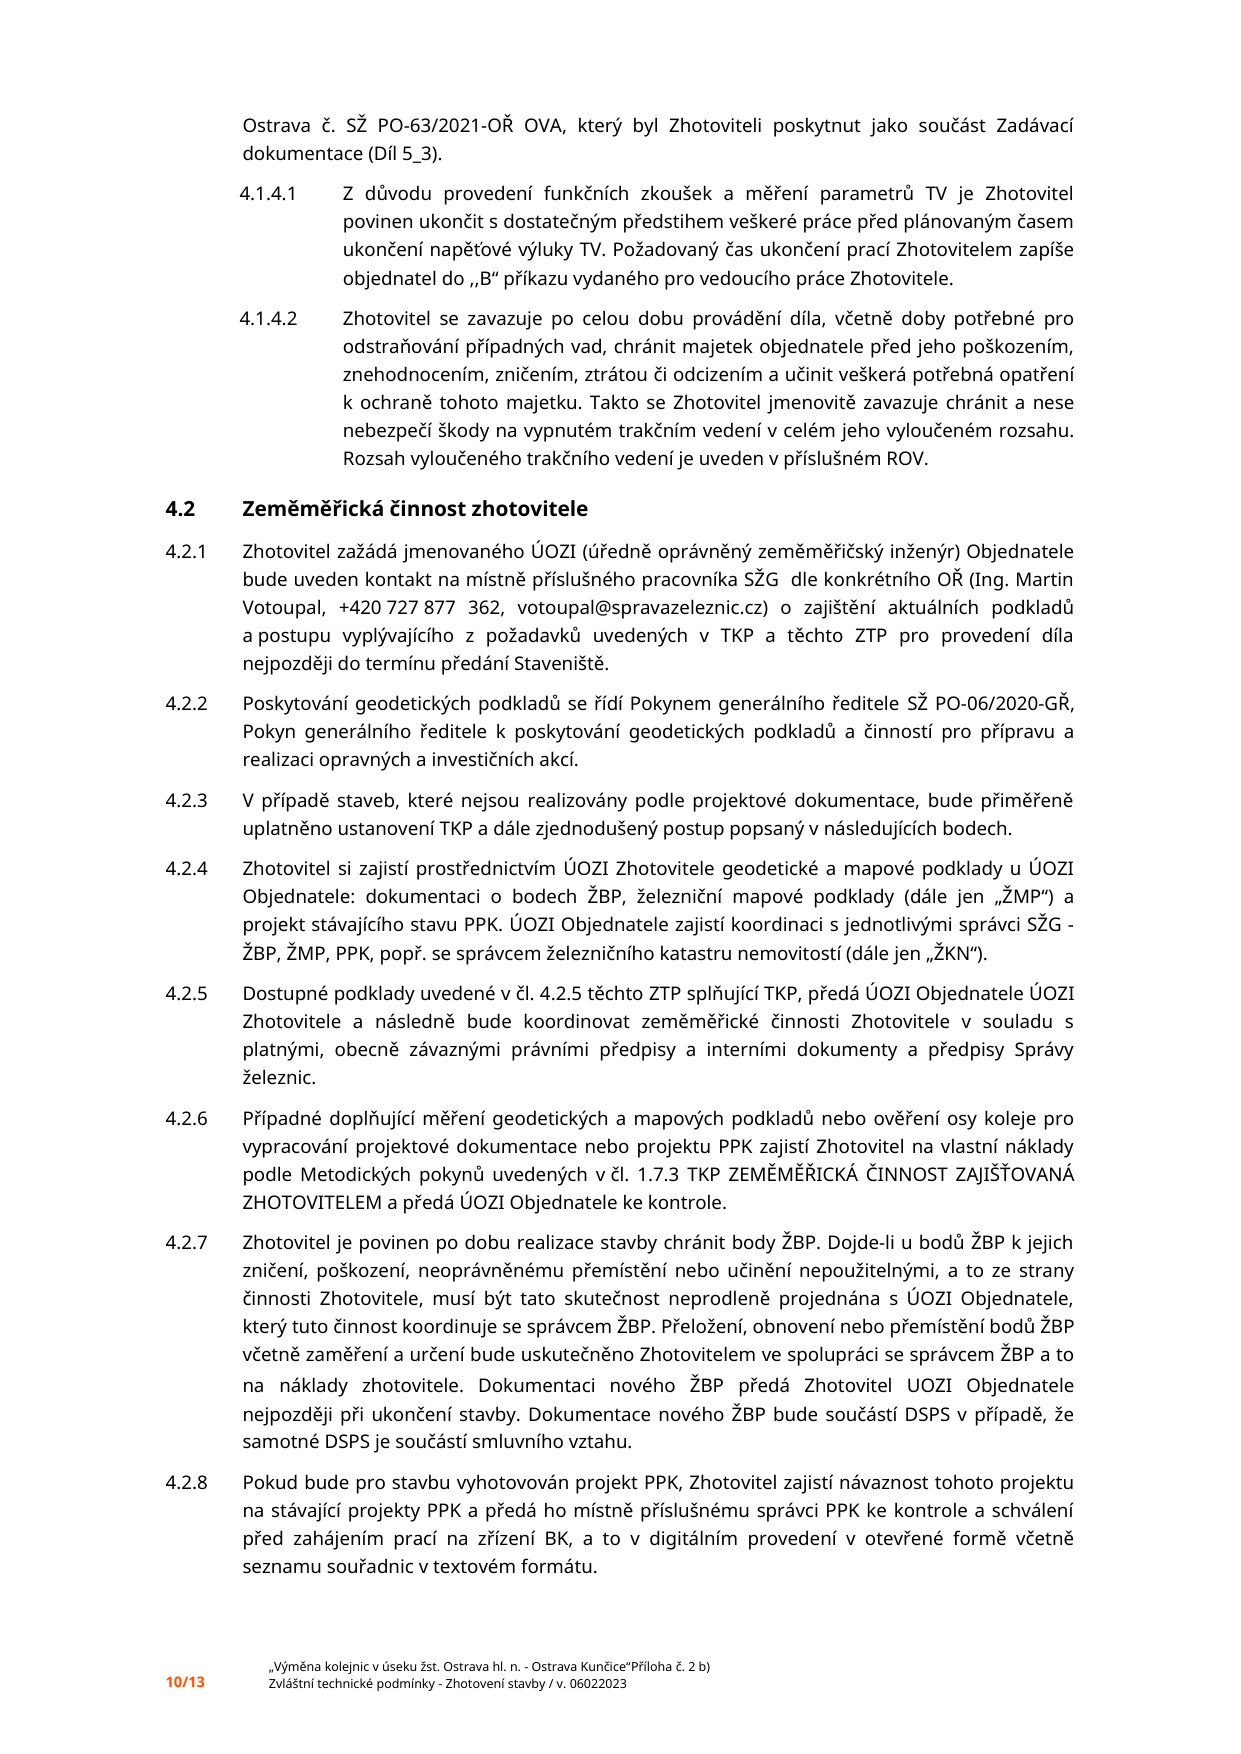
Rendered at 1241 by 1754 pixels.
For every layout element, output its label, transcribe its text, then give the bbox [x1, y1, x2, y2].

text Poskytování geodetických podkladů se řídí Pokynem generálního ředitele SŽ PO-06/2020-GŘ, Pokyn generálního ředitele k poskytování geodetických podkladů a činností pro přípravu a realizaci opravných a investičních akcí. [165, 691, 1075, 772]
text Z důvodu provedení funkčních zkoušek a měření parametrů TV je Zhotovitel povinen ukončit s dostatečným předstihem veškeré práce před plánovaným časem ukončení napěťové výluky TV. Požadovaný čas ukončení prací Zhotovitelem zapíše objednatel do ,,B“ příkazu vydaného pro vedoucího práce Zhotovitele. [239, 181, 1075, 290]
text V případě staveb, které nejsou realizovány podle projektové dokumentace, bude přiměřeně uplatněno ustanovení TKP a dále zjednodušený postup popsaný v následujících bodech. [165, 787, 1075, 841]
text Zhotovitel zažádá jmenovaného ÚOZI (úředně oprávněný zeměměřičský inženýr) Objednatele bude uveden kontakt na místně příslušného pracovníka SŽG dle konkrétního OŘ (Ing. Martin Votoupal, +420 727 877 362, votoupal@spravazeleznic.cz) o zajištění aktuálních podkladů a postupu vyplývajícího z požadavků uvedených v TKP a těchto ZTP pro provedení díla nejpozději do termínu předání Staveniště. [165, 538, 1075, 676]
text Dostupné podklady uvedené v čl. 4.2.5 těchto ZTP splňující TKP, předá ÚOZI Objednatele ÚOZI Zhotovitele a následně bude koordinovat zeměměřické činnosti Zhotovitele v souladu s platnými, obecně závaznými právními předpisy a interními dokumenty a předpisy Správy železnic. [165, 980, 1075, 1090]
text Zeměměřická činnost zhotovitele [165, 494, 1075, 523]
text Zhotovitel si zajistí prostřednictvím ÚOZI Zhotovitele geodetické a mapové podklady u ÚOZI Objednatele: dokumentaci o bodech ŽBP, železniční mapové podklady (dále jen „ŽMP“) a projekt stávajícího stavu PPK. ÚOZI Objednatele zajistí koordinaci s jednotlivými správci SŽG - ŽBP, ŽMP, PPK, popř. se správcem železničního katastru nemovitostí (dále jen „ŽKN“). [165, 856, 1075, 965]
text Případné doplňující měření geodetických a mapových podkladů nebo ověření osy koleje pro vypracování projektové dokumentace nebo projektu PPK zajistí Zhotovitel na vlastní náklady podle Metodických pokynů uvedených v čl. 1.7.3 TKP ZEMĚMĚŘICKÁ ČINNOST ZAJIŠŤOVANÁ ZHOTOVITELEM a předá ÚOZI Objednatele ke kontrole. [165, 1105, 1075, 1214]
text Zhotovitel je povinen po dobu realizace stavby chránit body ŽBP. Dojde-li u bodů ŽBP k jejich zničení, poškození, neoprávněnému přemístění nebo učinění nepoužitelnými, a to ze strany činnosti Zhotovitele, musí být tato skutečnost neprodleně projednána s ÚOZI Objednatele, který tuto činnost koordinuje se správcem ŽBP. Přeložení, obnovení nebo přemístění bodů ŽBP včetně zaměření a určení bude uskutečněno Zhotovitelem ve spolupráci se správcem ŽBP a to na náklady zhotovitele. Dokumentaci nového ŽBP předá Zhotovitel UOZI Objednatele nejpozději při ukončení stavby. Dokumentace nového ŽBP bude součástí DSPS v případě, že samotné DSPS je součástí smluvního vztahu. [165, 1229, 1075, 1454]
text Zhotovitel se zavazuje po celou dobu provádění díla, včetně doby potřebné pro odstraňování případných vad, chránit majetek objednatele před jeho poškozením, znehodnocením, zničením, ztrátou či odcizením a učinit veškerá potřebná opatření k ochraně tohoto majetku. Takto se Zhotovitel jmenovitě zavazuje chránit a nese nebezpečí škody na vypnutém trakčním vedení v celém jeho vyloučeném rozsahu. Rozsah vyloučeného trakčního vedení je uveden v příslušném ROV. [239, 305, 1075, 471]
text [165, 112, 1075, 166]
text Pokud bude pro stavbu vyhotovován projekt PPK, Zhotovitel zajistí návaznost tohoto projektu na stávající projekty PPK a předá ho místně příslušnému správci PPK ke kontrole a schválení před zahájením prací na zřízení BK, a to v digitálním provedení v otevřené formě včetně seznamu souřadnic v textovém formátu. [165, 1469, 1075, 1579]
